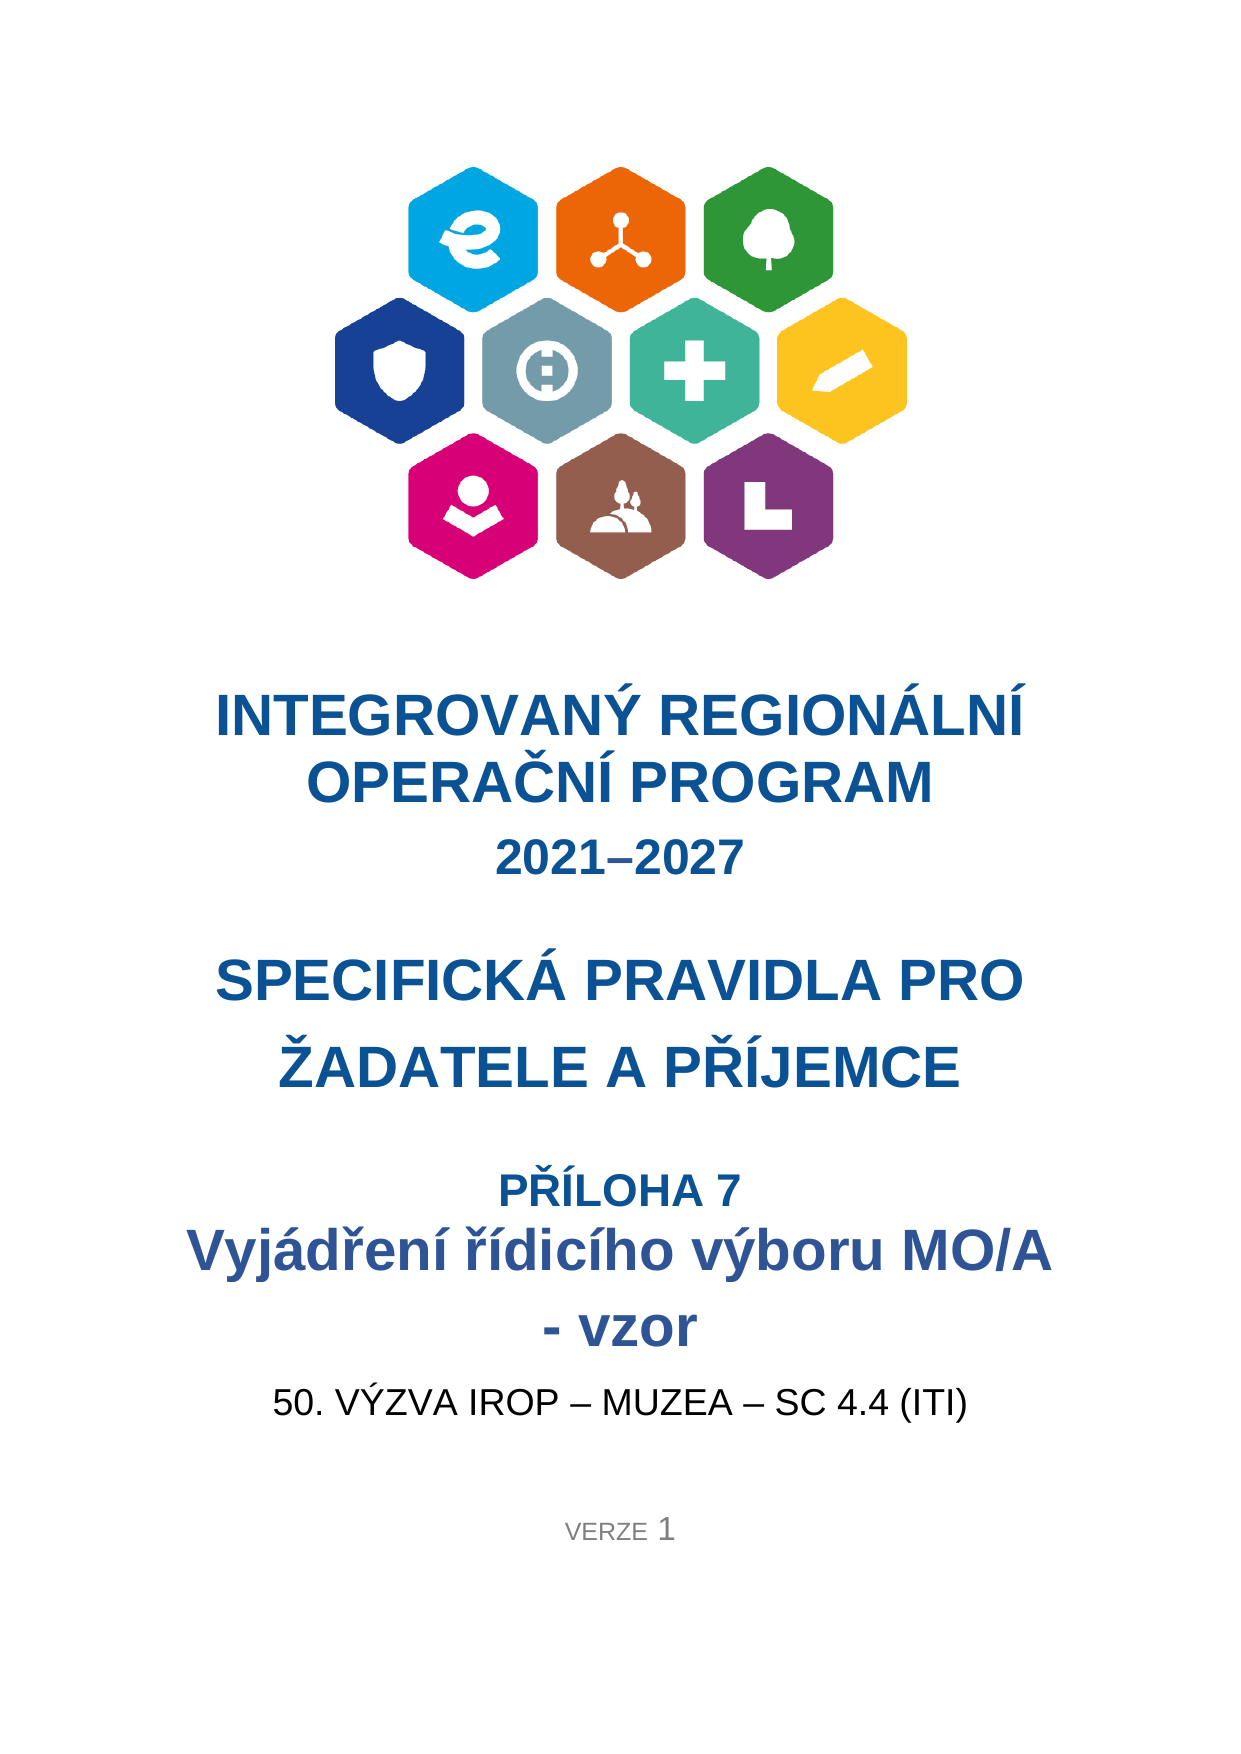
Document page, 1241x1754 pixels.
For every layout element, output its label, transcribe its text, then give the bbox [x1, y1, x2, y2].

text PŘÍLOHA 7 [148, 1163, 1092, 1216]
text SPECIFICKÁ PRAVIDLA PRO ŽADATELE A PŘÍJEMCE [148, 946, 1092, 1100]
text 2021–2027 [148, 828, 1092, 885]
text Vyjádření řídicího výboru MO/A - vzor [148, 1216, 1092, 1359]
text 50. výzva IROP – MUZEA – SC 4.4 (ITI) [148, 1380, 1092, 1423]
picture [324, 149, 912, 607]
text VERZE 1 [148, 1509, 1092, 1548]
text INTEGROVANÝ REGIONÁLNÍ OPERAČNÍ PROGRAM [148, 593, 1092, 815]
